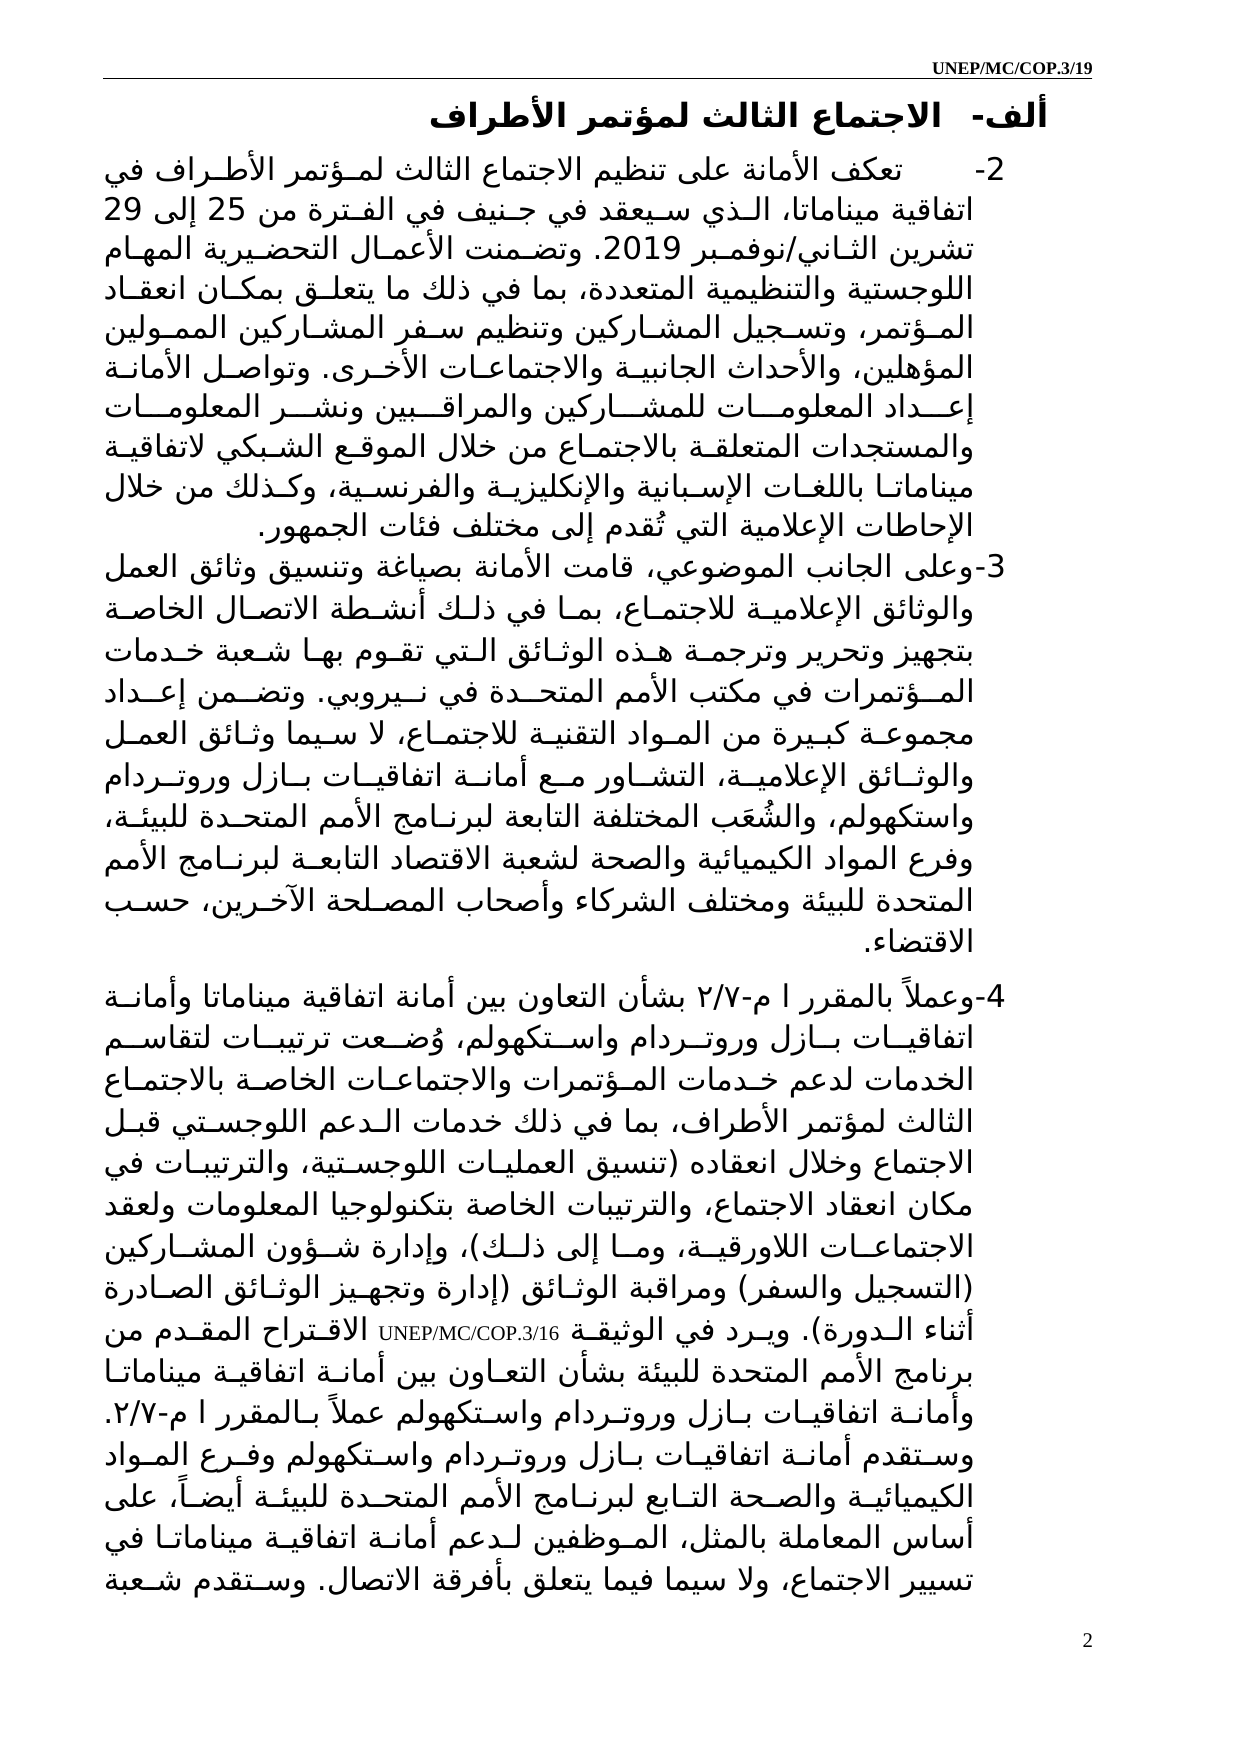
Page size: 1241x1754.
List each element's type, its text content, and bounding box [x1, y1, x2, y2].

list وعلى الجانب الموضوعي، قامت الأمانة بصياغة وتنسيق وثائق العمل والوثائق الإعلامية للاجتماع، بما في ذلك أنشطة الاتصال الخاصة بتجهيز وتحرير وترجمة هذه الوثائق التي تقوم بها شعبة خدمات المؤتمرات في مكتب الأمم المتحدة في نيروبي. وتضمن إعداد مجموعة كبيرة من المواد التقنية للاجتماع، لا سيما وثائق العمل والوثائق الإعلامية، التشاور مع أمانة اتفاقيات بازل وروتردام واستكهولم، والشُعَب المختلفة التابعة لبرنامج الأمم المتحدة للبيئة، وفرع المواد الكيميائية والصحة لشعبة الاقتصاد التابعة لبرنامج الأمم المتحدة للبيئة ومختلف الشركاء وأصحاب المصلحة الآخرين، حسب الاقتضاء. [103, 544, 974, 961]
list تعكف الأمانة على تنظيم الاجتماع الثالث لمؤتمر الأطراف في اتفاقية ميناماتا، الذي سيعقد في جنيف في الفترة من 25 إلى 29 تشرين الثاني/نوفمبر 2019. وتضمنت الأعمال التحضيرية المهام اللوجستية والتنظيمية المتعددة، بما في ذلك ما يتعلق بمكان انعقاد المؤتمر، وتسجيل المشاركين وتنظيم سفر المشاركين الممولين المؤهلين، والأحداث الجانبية والاجتماعات الأخرى. وتواصل الأمانة إعداد المعلومات للمشاركين والمراقبين ونشر المعلومات والمستجدات المتعلقة بالاجتماع من خلال الموقع الشبكي لاتفاقية ميناماتا باللغات الإسبانية والإنكليزية والفرنسية، وكذلك من خلال الإحاطات الإعلامية التي تُقدم إلى مختلف فئات الجمهور. [103, 149, 974, 544]
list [103, 974, 974, 1599]
text ألف- الاجتماع الثالث لمؤتمر الأطراف [103, 94, 1048, 136]
